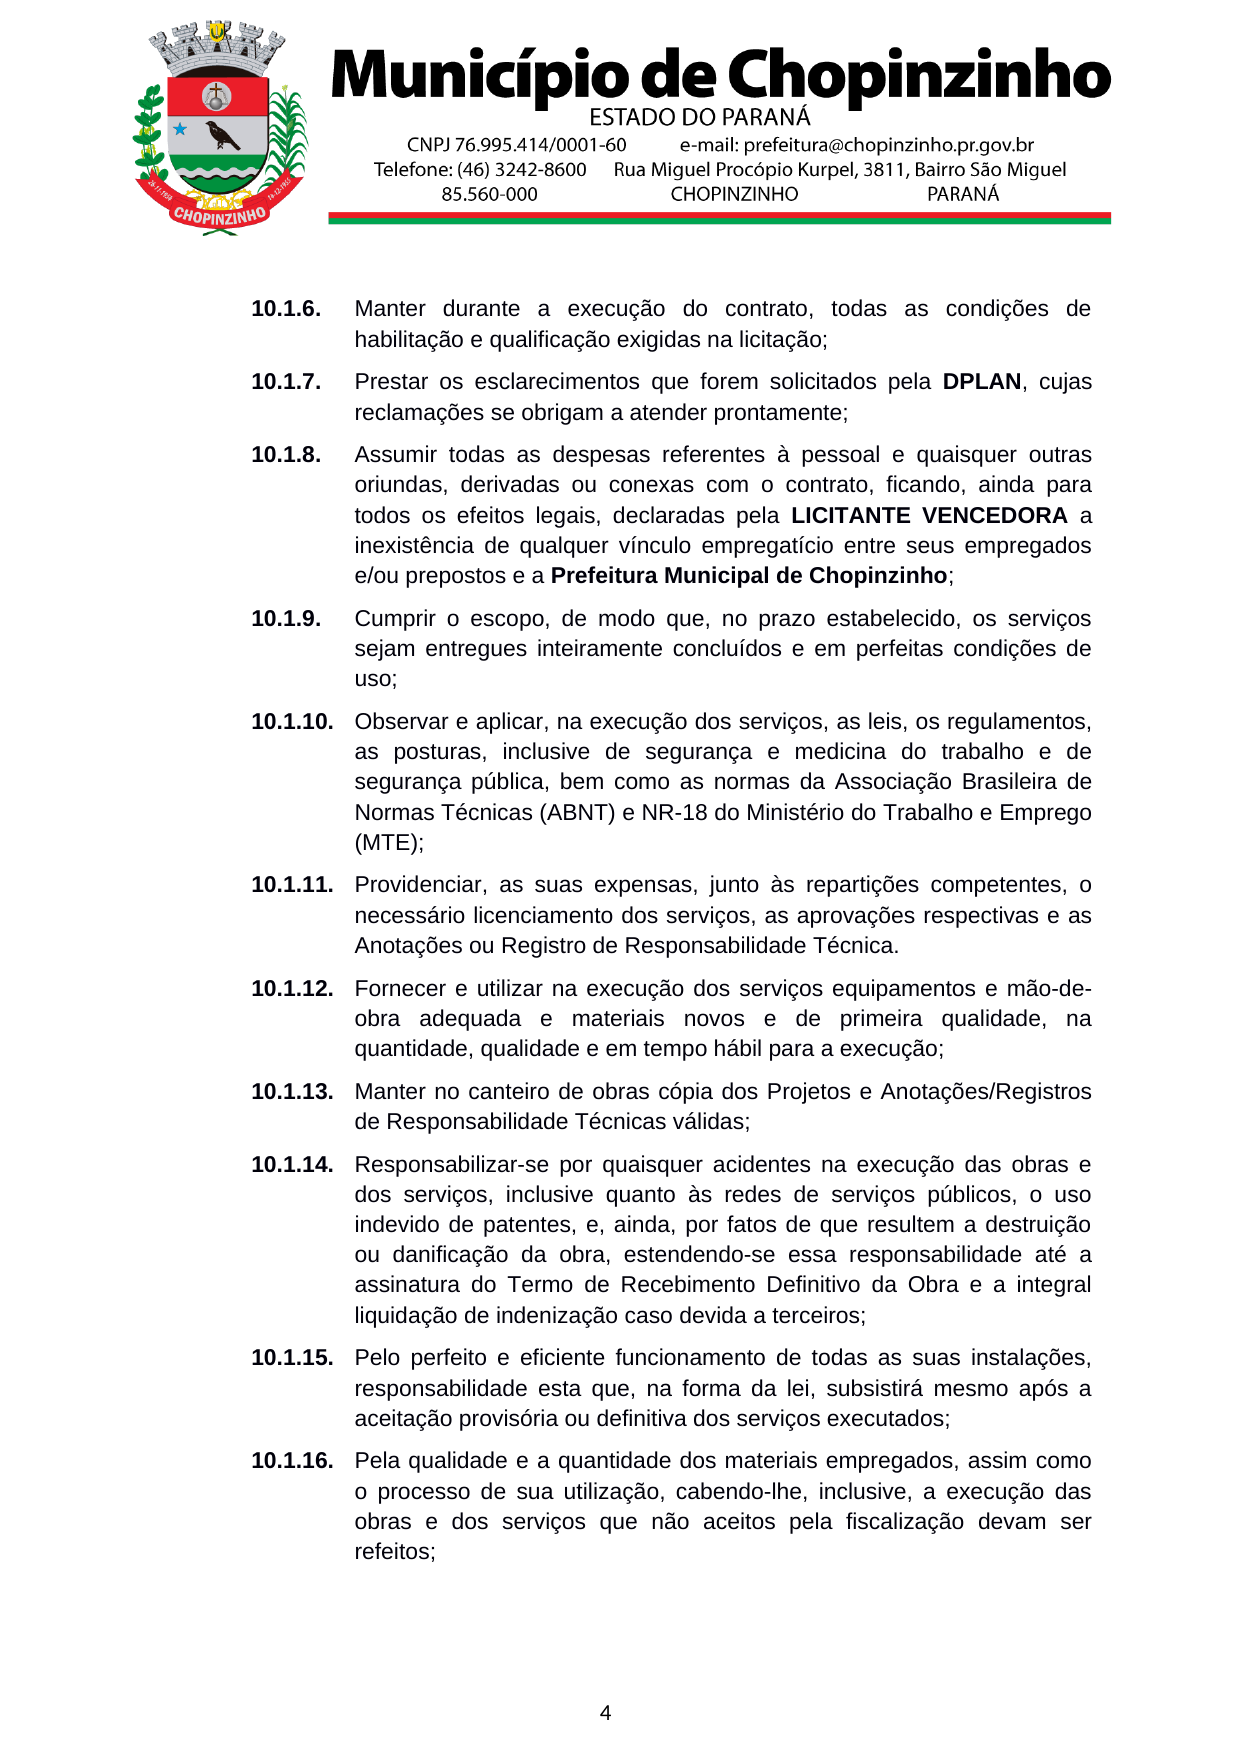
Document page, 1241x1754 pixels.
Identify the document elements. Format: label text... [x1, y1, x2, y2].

list Pela qualidade e a quantidade dos materiais empregados, assim como o processo de sua utilização, cabendo-lhe, inclusive, a execução das obras e dos serviços que não aceitos pela fiscalização devam ser refeitos; [251, 1447, 1092, 1564]
list Cumprir o escopo, de modo que, no prazo estabelecido, os serviços sejam entregues inteiramente concluídos e em perfeitas condições de uso; [251, 605, 1092, 691]
list Responsabilizar-se por quaisquer acidentes na execução das obras e dos serviços, inclusive quanto às redes de serviços públicos, o uso indevido de patentes, e, ainda, por fatos de que resultem a destruição ou danificação da obra, estendendo-se essa responsabilidade até a assinatura do Termo de Recebimento Definitivo da Obra e a integral liquidação de indenização caso devida a terceiros; [251, 1151, 1092, 1328]
list Assumir todas as despesas referentes à pessoal e quaisquer outras oriundas, derivadas ou conexas com o contrato, ficando, ainda para todos os efeitos legais, declaradas pela LICITANTE VENCEDORA a inexistência de qualquer vínculo empregatício entre seus empregados e/ou prepostos e a Prefeitura Municipal de Chopinzinho; [251, 441, 1092, 588]
list Manter durante a execução do contrato, todas as condições de habilitação e qualificação exigidas na licitação; [251, 295, 1092, 352]
list Fornecer e utilizar na execução dos serviços equipamentos e mão-de-obra adequada e materiais novos e de primeira qualidade, na quantidade, qualidade e em tempo hábil para a execução; [251, 974, 1092, 1061]
list Pelo perfeito e eficiente funcionamento de todas as suas instalações, responsabilidade esta que, na forma da lei, subsistirá mesmo após a aceitação provisória ou definitiva dos serviços executados; [251, 1344, 1092, 1431]
list Manter no canteiro de obras cópia dos Projetos e Anotações/Registros de Responsabilidade Técnicas válidas; [251, 1078, 1092, 1134]
list Prestar os esclarecimentos que forem solicitados pela DPLAN, cujas reclamações se obrigam a atender prontamente; [251, 368, 1092, 425]
list Providenciar, as suas expensas, junto às repartições competentes, o necessário licenciamento dos serviços, as aprovações respectivas e as Anotações ou Registro de Responsabilidade Técnica. [251, 871, 1092, 958]
list Observar e aplicar, na execução dos serviços, as leis, os regulamentos, as posturas, inclusive de segurança e medicina do trabalho e de segurança pública, bem como as normas da Associação Brasileira de Normas Técnicas (ABNT) e NR-18 do Ministério do Trabalho e Emprego (MTE); [251, 708, 1092, 855]
picture [126, 12, 1121, 241]
